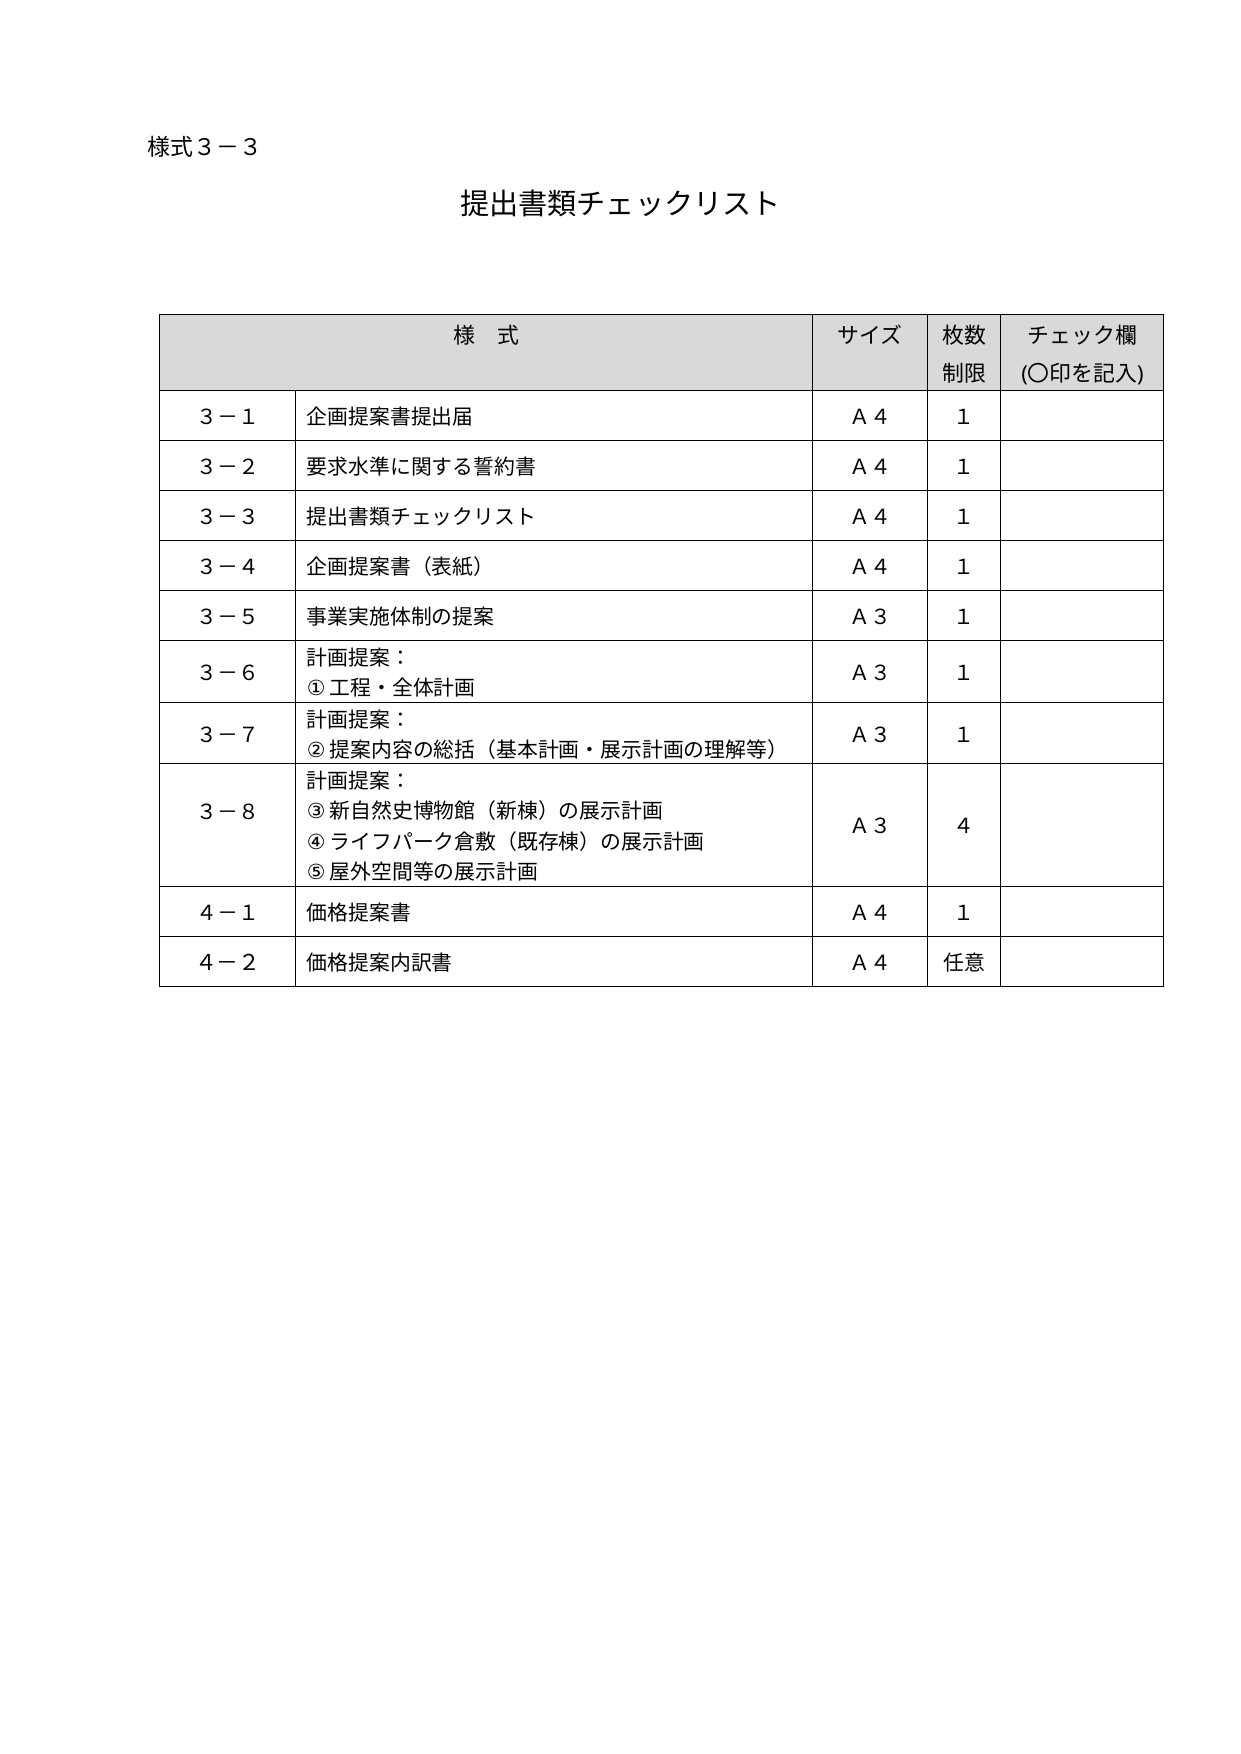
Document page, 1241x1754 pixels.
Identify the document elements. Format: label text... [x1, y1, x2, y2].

table_cell １ [928, 491, 1000, 540]
table_cell [1001, 541, 1163, 590]
table_cell 計画提案： ③新自然史博物館（新棟）の展示計画 ④ライフパーク倉敷（既存棟）の展示計画 ⑤屋外空間等の展示計画 [296, 764, 812, 886]
table_cell ３－７ [160, 703, 295, 763]
table_header サイズ [813, 315, 927, 390]
table_cell 企画提案書提出届 [296, 391, 812, 440]
table_cell [1001, 491, 1163, 540]
table_cell １ [928, 887, 1000, 936]
table_header 様 式 [160, 315, 812, 390]
table_cell 価格提案内訳書 [296, 937, 812, 986]
table_cell [1001, 591, 1163, 640]
table_cell [1001, 887, 1163, 936]
table_cell ３－８ [160, 764, 295, 886]
table_cell ３－３ [160, 491, 295, 540]
table_cell ３－６ [160, 641, 295, 702]
table_cell [1001, 641, 1163, 702]
table_cell Ａ３ [813, 591, 927, 640]
table_cell [1001, 764, 1163, 886]
table_cell [1001, 441, 1163, 490]
table_cell Ａ４ [813, 887, 927, 936]
table_cell Ａ３ [813, 703, 927, 763]
table_cell １ [928, 541, 1000, 590]
subtitle 様式３－３ [148, 127, 1092, 164]
table_cell １ [928, 591, 1000, 640]
table_cell 計画提案： ②提案内容の総括（基本計画・展示計画の理解等） [296, 703, 812, 763]
table_cell ４－２ [160, 937, 295, 986]
table_cell ４ [928, 764, 1000, 886]
table_cell ３－４ [160, 541, 295, 590]
table_cell 提出書類チェックリスト [296, 491, 812, 540]
table_cell ３－２ [160, 441, 295, 490]
table_cell Ａ４ [813, 541, 927, 590]
table_cell 計画提案： ①工程・全体計画 [296, 641, 812, 702]
table_cell 事業実施体制の提案 [296, 591, 812, 640]
table_header 枚数制限 [928, 315, 1000, 390]
table_header チェック欄 (〇印を記入) [1001, 315, 1163, 390]
table_cell Ａ３ [813, 641, 927, 702]
table_cell Ａ４ [813, 391, 927, 440]
table_cell [1001, 937, 1163, 986]
table_cell 任意 [928, 937, 1000, 986]
table_cell １ [928, 441, 1000, 490]
table_cell 価格提案書 [296, 887, 812, 936]
table_cell １ [928, 641, 1000, 702]
table_cell ３－１ [160, 391, 295, 440]
table_cell Ａ４ [813, 491, 927, 540]
table_cell Ａ４ [813, 441, 927, 490]
table_cell [1001, 703, 1163, 763]
table_cell Ａ３ [813, 764, 927, 886]
table_cell Ａ４ [813, 937, 927, 986]
table_cell １ [928, 703, 1000, 763]
table_cell 要求水準に関する誓約書 [296, 441, 812, 490]
table_cell [1001, 391, 1163, 440]
table_cell 企画提案書（表紙） [296, 541, 812, 590]
table_cell １ [928, 391, 1000, 440]
table_cell ３－５ [160, 591, 295, 640]
text 提出書類チェックリスト [148, 164, 1092, 239]
table_cell ４－１ [160, 887, 295, 936]
